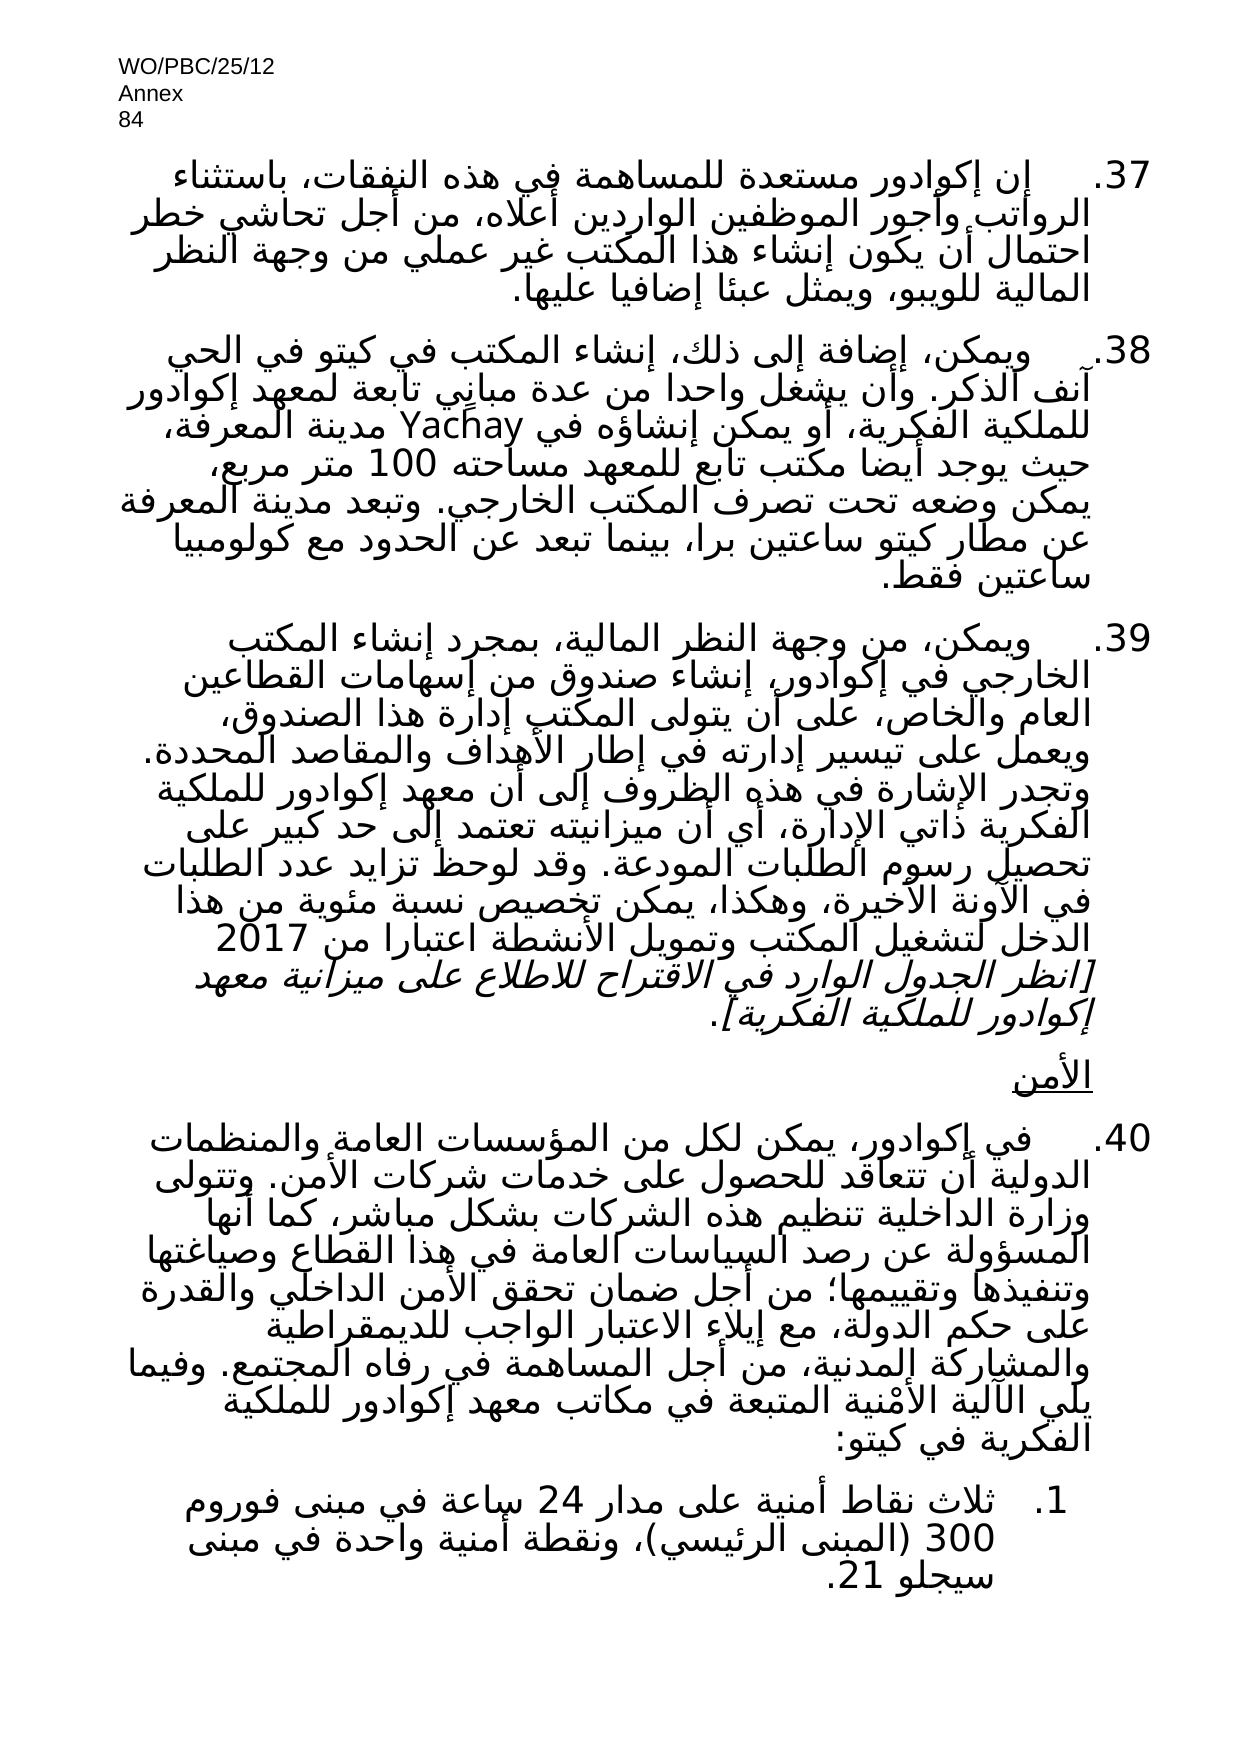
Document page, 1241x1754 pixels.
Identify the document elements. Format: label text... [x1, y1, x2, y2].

text ويمكن، إضافة إلى ذلك، إنشاء المكتب في كيتو في الحي آنف الذكر. وأن يشغل واحدا من عدة مبانٍي تابعة لمعهد إكوادور للملكية الفكرية، أو يمكن إنشاؤه في Yachay مدينة المعرفة، حيث يوجد أيضا مكتب تابع للمعهد مساحته 100 متر مربع، يمكن وضعه تحت تصرف المكتب الخارجي. وتبعد مدينة المعرفة عن مطار كيتو ساعتين برا، بينما تبعد عن الحدود مع كولومبيا ساعتين فقط. [118, 333, 1092, 596]
text الأمن [118, 1058, 1092, 1096]
text في إكوادور، يمكن لكل من المؤسسات العامة والمنظمات الدولية أن تتعاقد للحصول على خدمات شركات الأمن. وتتولى وزارة الداخلية تنظيم هذه الشركات بشكل مباشر، كما أنها المسؤولة عن رصد السياسات العامة في هذا القطاع وصياغتها وتنفيذها وتقييمها؛ من أجل ضمان تحقق الأمن الداخلي والقدرة على حكم الدولة، مع إيلاء الاعتبار الواجب للديمقراطية والمشاركة المدنية، من أجل المساهمة في رفاه المجتمع. وفيما يلي الآلية الأمْنية المتبعة في مكاتب معهد إكوادور للملكية الفكرية في كيتو: [118, 1121, 1092, 1458]
text ويمكن، من وجهة النظر المالية، بمجرد إنشاء المكتب الخارجي في إكوادور، إنشاء صندوق من إسهامات القطاعين العام والخاص، على أن يتولى المكتب إدارة هذا الصندوق، ويعمل على تيسير إدارته في إطار الأهداف والمقاصد المحددة. وتجدر الإشارة في هذه الظروف إلى أن معهد إكوادور للملكية الفكرية ذاتي الإدارة، أي أن ميزانيته تعتمد إلى حد كبير على تحصيل رسوم الطلبات المودعة. وقد لوحظ تزايد عدد الطلبات في الآونة الأخيرة، وهكذا، يمكن تخصيص نسبة مئوية من هذا الدخل لتشغيل المكتب وتمويل الأنشطة اعتبارا من 2017 [انظر الجدول الوارد في الاقتراح للاطلاع على ميزانية معهد إكوادور للملكية الفكرية]. [118, 621, 1092, 1033]
list ثلاث نقاط أمنية على مدار 24 ساعة في مبنى فوروم 300 (المبنى الرئيسي)، ونقطة أمنية واحدة في مبنى سيجلو 21. [118, 1483, 1033, 1596]
text إن إكوادور مستعدة للمساهمة في هذه النفقات، باستثناء الرواتب وأجور الموظفين الواردين أعلاه، من أجل تحاشي خطر احتمال أن يكون إنشاء هذا المكتب غير عملي من وجهة النظر المالية للويبو، ويمثل عبئا إضافيا عليها. [118, 158, 1092, 308]
